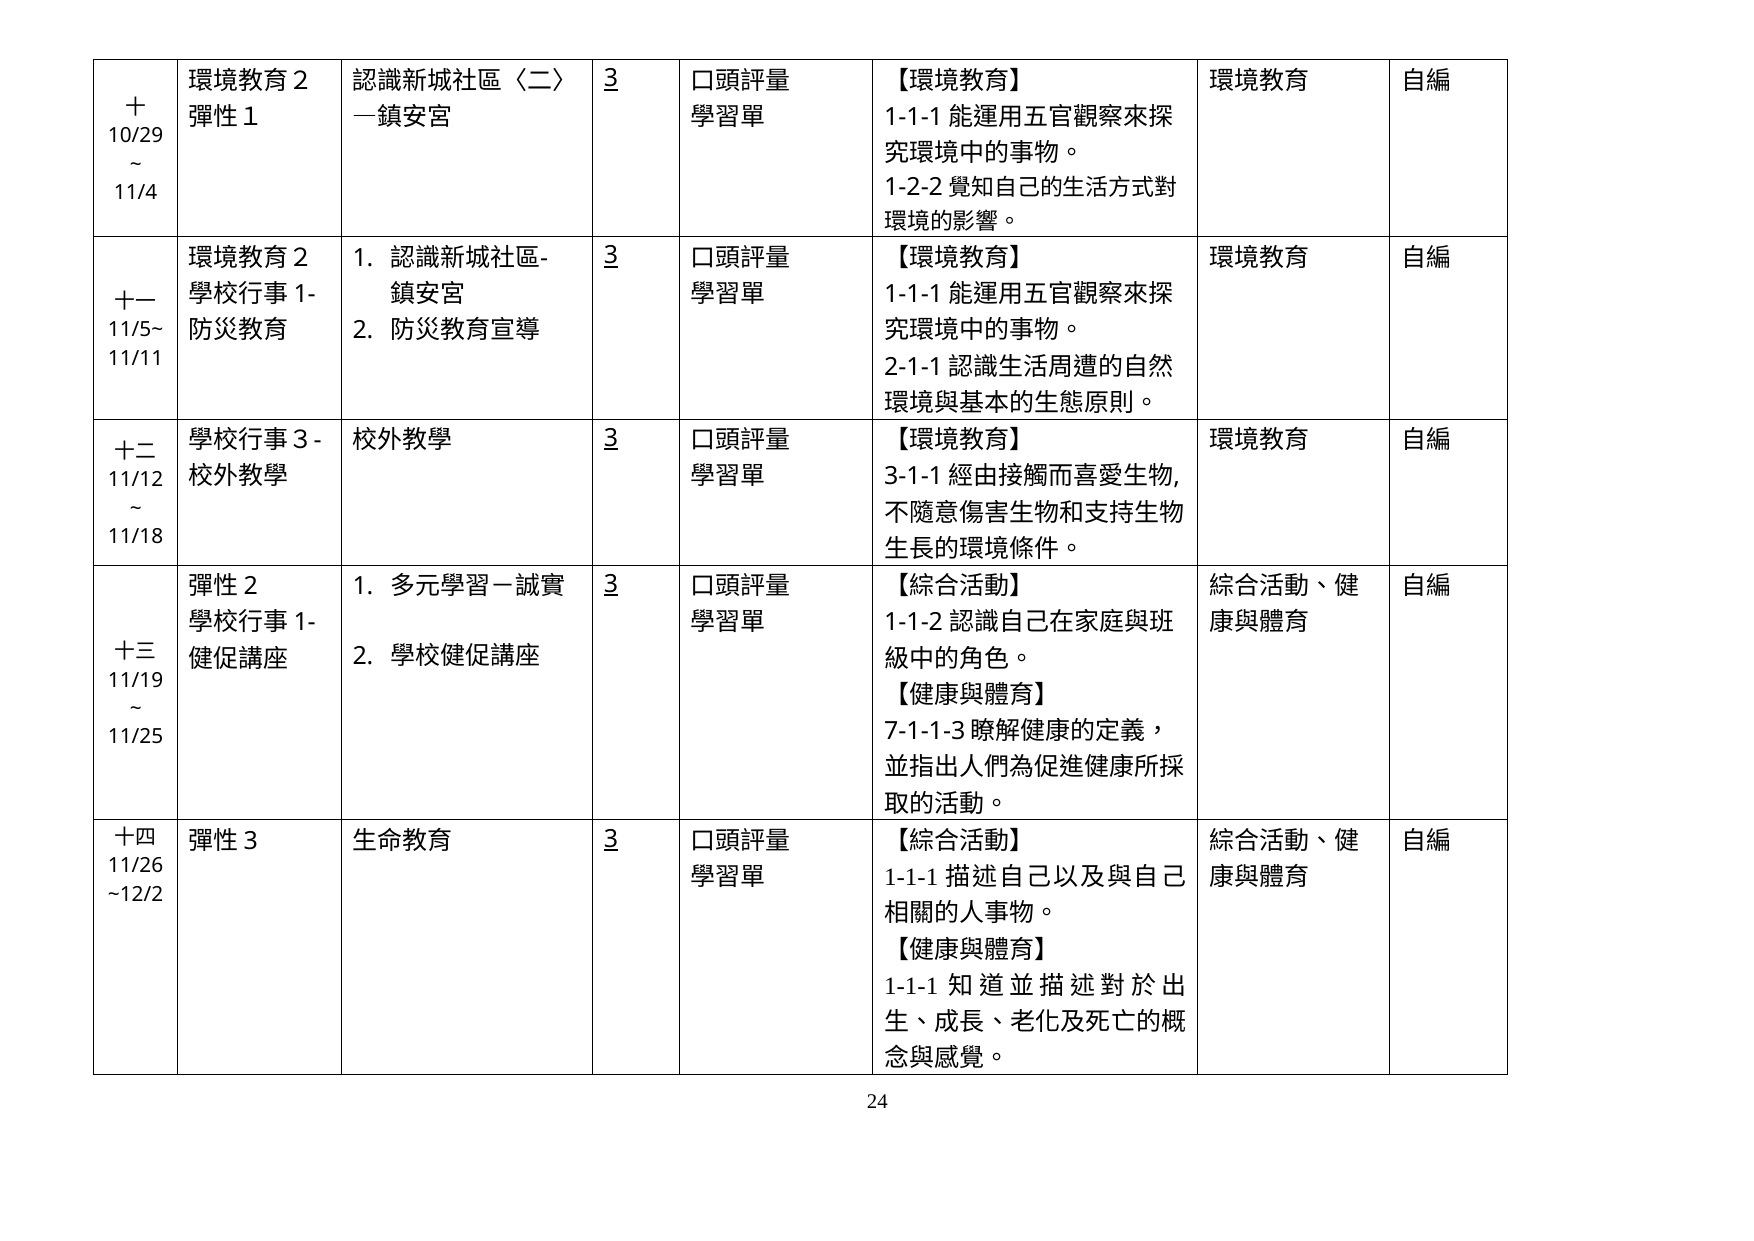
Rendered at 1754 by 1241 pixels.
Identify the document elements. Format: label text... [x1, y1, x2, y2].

table_cell 3 [593, 420, 679, 564]
table_cell 生命教育 [342, 820, 592, 1074]
table_cell 【環境教育】 3-1-1經由接觸而喜愛生物,不隨意傷害生物和支持生物生長的環境條件。 [873, 420, 1197, 564]
table_cell 多元學習－誠實 學校健促講座 [342, 566, 592, 819]
table_cell 3 [593, 60, 679, 236]
table_cell 口頭評量 學習單 [680, 420, 872, 564]
table_cell 環境教育 [1198, 60, 1389, 236]
table_cell 口頭評量 學習單 [680, 237, 872, 418]
table_cell 3 [593, 566, 679, 819]
table_cell 3 [593, 237, 679, 418]
table_cell 彈性3 [178, 820, 341, 1074]
table_cell 綜合活動、健康與體育 [1198, 566, 1389, 819]
table_cell 【綜合活動】 1-1-2 認識自己在家庭與班級中的角色。 【健康與體育】 7-1-1-3瞭解健康的定義，並指出人們為促進健康所採取的活動。 [873, 566, 1197, 819]
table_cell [873, 820, 1197, 1074]
table_cell 彈性2 學校行事1-健促講座 [178, 566, 341, 819]
table_cell 自編 [1390, 60, 1507, 236]
table_cell 【環境教育】 1-1-1能運用五官觀察來探究環境中的事物。 1-2-2覺知自己的生活方式對環境的影響。 [873, 60, 1197, 236]
table_cell 十一 11/5~11/11 [94, 237, 177, 418]
table_cell 十四 11/26~12/2 [94, 820, 177, 1074]
table_cell 學校行事３-校外教學 [178, 420, 341, 564]
table_cell 【環境教育】 1-1-1能運用五官觀察來探究環境中的事物。 2-1-1認識生活周遭的自然環境與基本的生態原則。 [873, 237, 1197, 418]
table_cell 環境教育 [1198, 420, 1389, 564]
table_cell 3 [593, 820, 679, 1074]
table_cell 環境教育２ 學校行事1-防災教育 [178, 237, 341, 418]
table_cell 認識新城社區〈二〉—鎮安宮 [342, 60, 592, 236]
table_cell 自編 [1390, 820, 1507, 1074]
table_cell 環境教育２ 彈性１ [178, 60, 341, 236]
table_cell 自編 [1390, 420, 1507, 564]
table_cell 十二 11/12~ 11/18 [94, 420, 177, 564]
table_cell 十三 11/19~ 11/25 [94, 566, 177, 819]
table_cell 自編 [1390, 237, 1507, 418]
table_cell 口頭評量 學習單 [680, 820, 872, 1074]
table_cell 口頭評量 學習單 [680, 60, 872, 236]
table_cell 口頭評量 學習單 [680, 566, 872, 819]
table_cell 十 10/29~ 11/4 [94, 60, 177, 236]
table_cell 認識新城社區- 鎮安宮 防災教育宣導 [342, 237, 592, 418]
table_cell 環境教育 [1198, 237, 1389, 418]
table_cell 校外教學 [342, 420, 592, 564]
table_cell 綜合活動、健康與體育 [1198, 820, 1389, 1074]
table_cell 自編 [1390, 566, 1507, 819]
